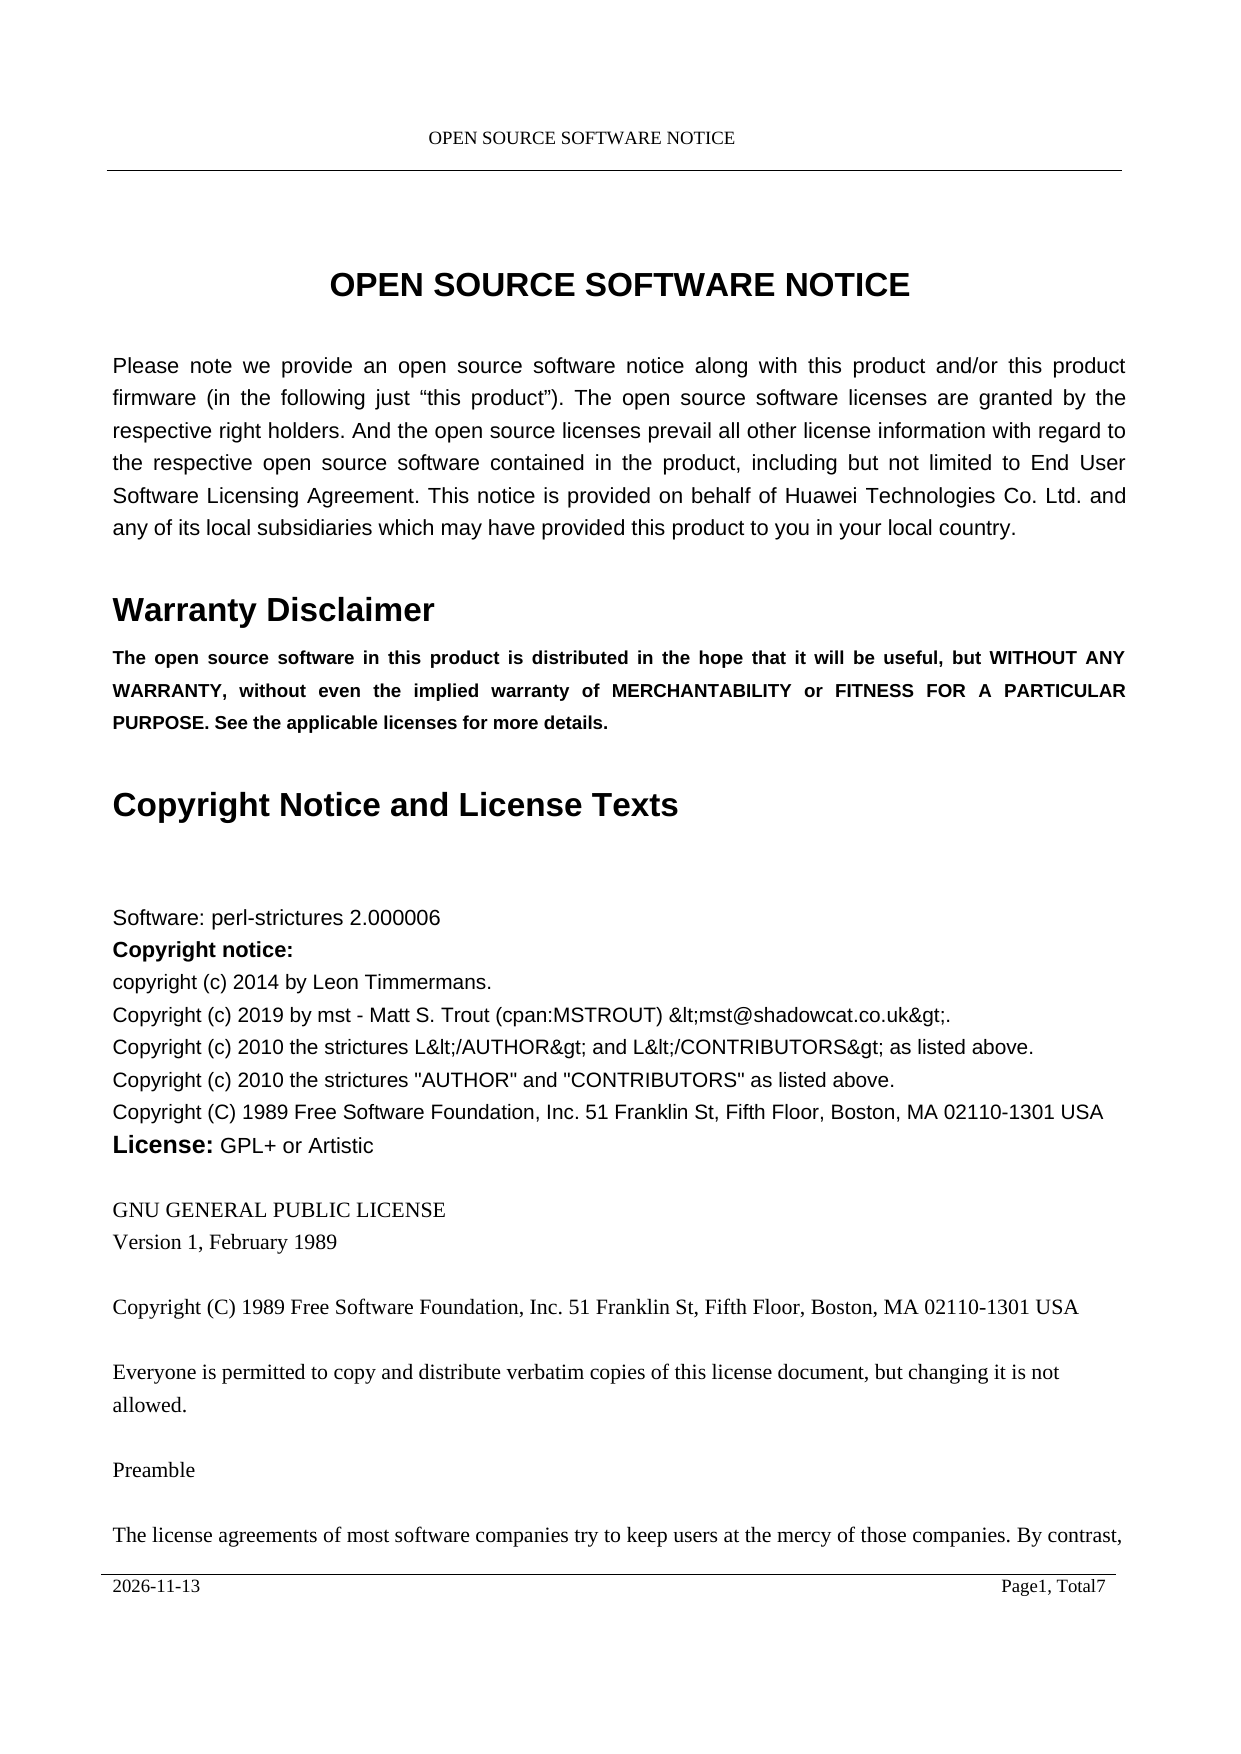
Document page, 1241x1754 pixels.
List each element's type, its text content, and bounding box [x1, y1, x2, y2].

text Software: perl-strictures 2.000006 [112, 901, 1128, 933]
text Copyright notice: [112, 933, 1128, 966]
text Copyright (c) 2010 the strictures L&lt;/AUTHOR&gt; and L&lt;/CONTRIBUTORS&gt; as listed above. [112, 1031, 1128, 1063]
text The open source software in this product is distributed in the hope that it will be useful, but WITHOUT ANY WARRANTY, without even the implied warranty of MERCHANTABILITY or FITNESS FOR A PARTICULAR PURPOSE. See the applicable licenses for more details. [112, 641, 1128, 739]
text Copyright Notice and License Texts [112, 771, 1128, 836]
text Copyright (c) 2019 by mst - Matt S. Trout (cpan:MSTROUT) &lt;mst@shadowcat.co.uk&gt;. [112, 998, 1128, 1031]
text Copyright (c) 2010 the strictures "AUTHOR" and "CONTRIBUTORS" as listed above. [112, 1063, 1128, 1096]
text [112, 1096, 1128, 1551]
text copyright (c) 2014 by Leon Timmermans. [112, 966, 1128, 998]
text Warranty Disclaimer [112, 576, 1128, 641]
text OPEN SOURCE SOFTWARE NOTICE [112, 251, 1128, 316]
text Please note we provide an open source software notice along with this product and/or this product firmware (in the following just “this product”). The open source software licenses are granted by the respective right holders. And the open source licenses prevail all other license information with regard to the respective open source software contained in the product, including but not limited to End User Software Licensing Agreement. This notice is provided on behalf of Huawei Technologies Co. Ltd. and any of its local subsidiaries which may have provided this product to you in your local country. [112, 349, 1128, 544]
